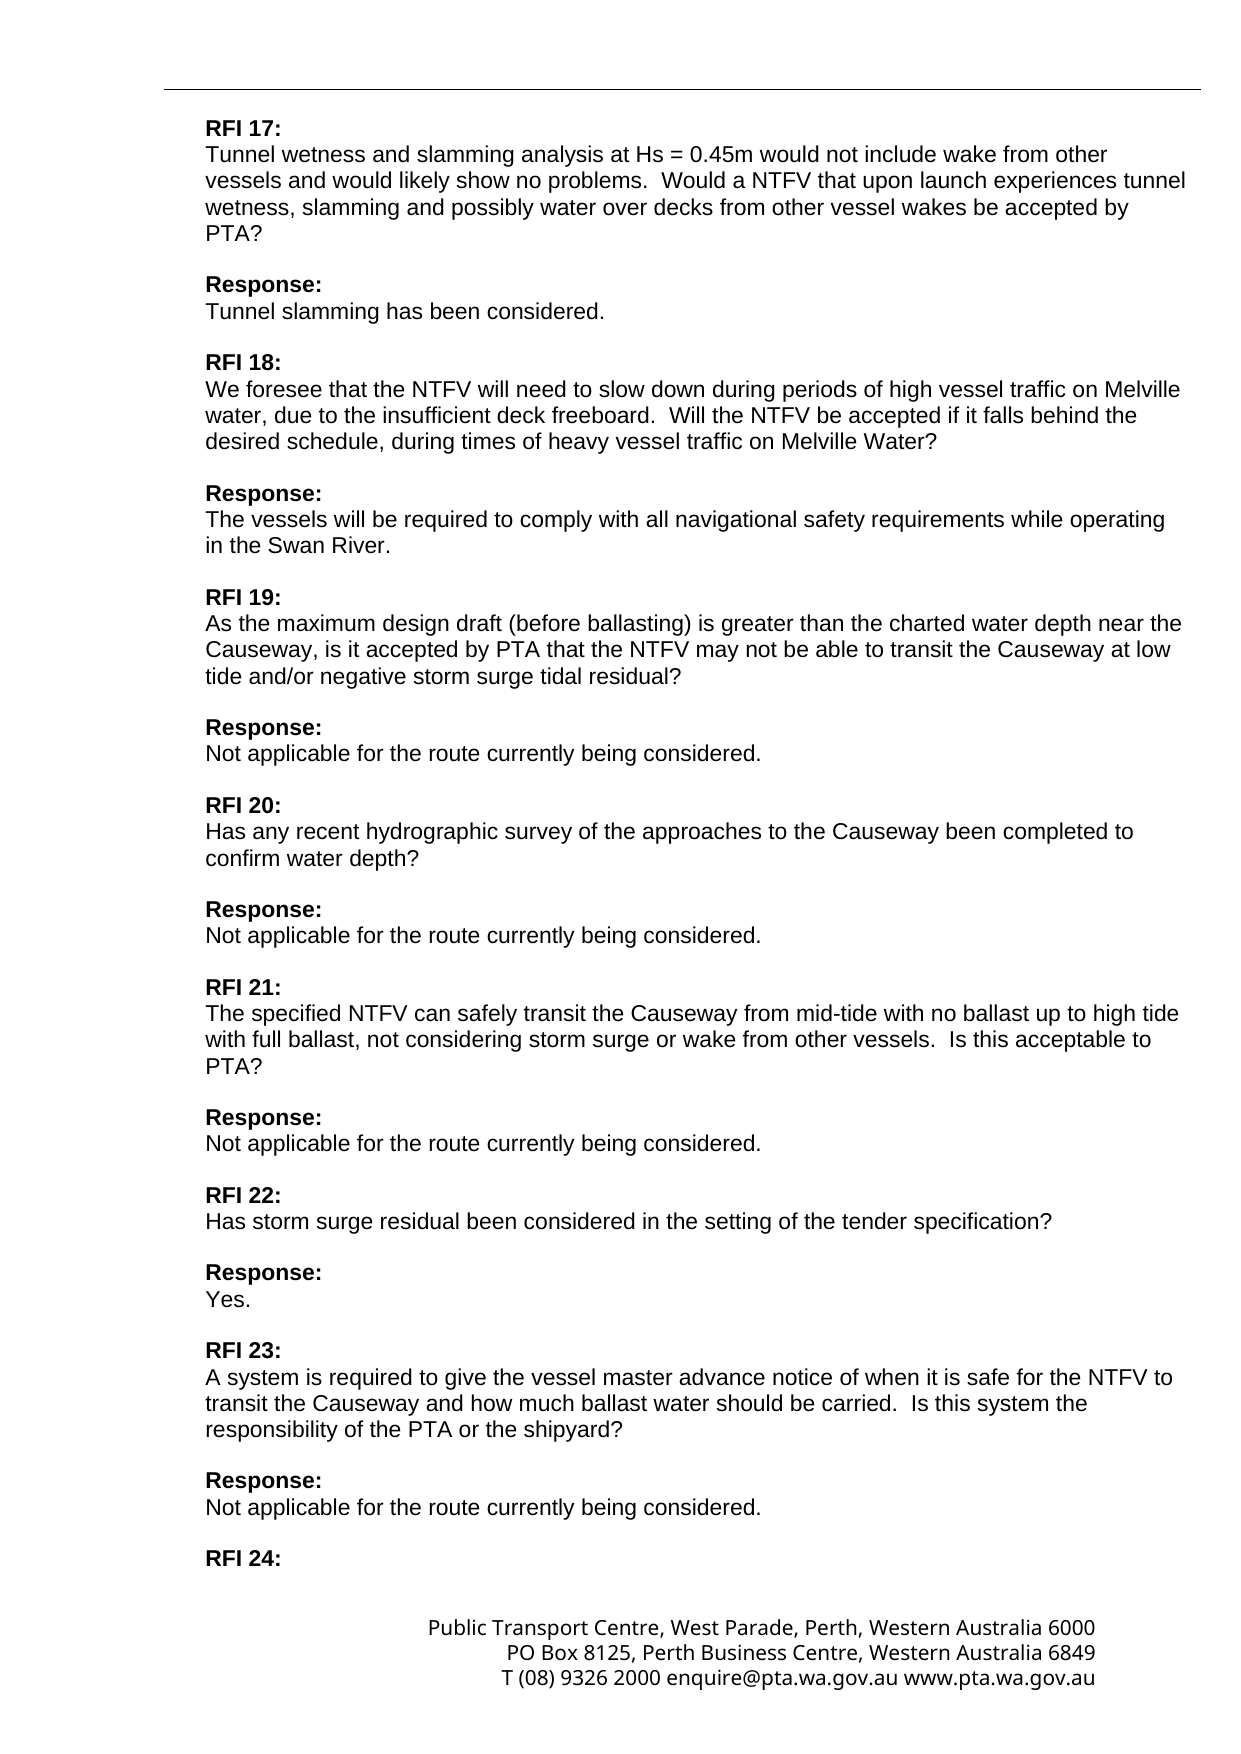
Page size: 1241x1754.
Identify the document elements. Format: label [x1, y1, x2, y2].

table_cell [164, 90, 1201, 1572]
